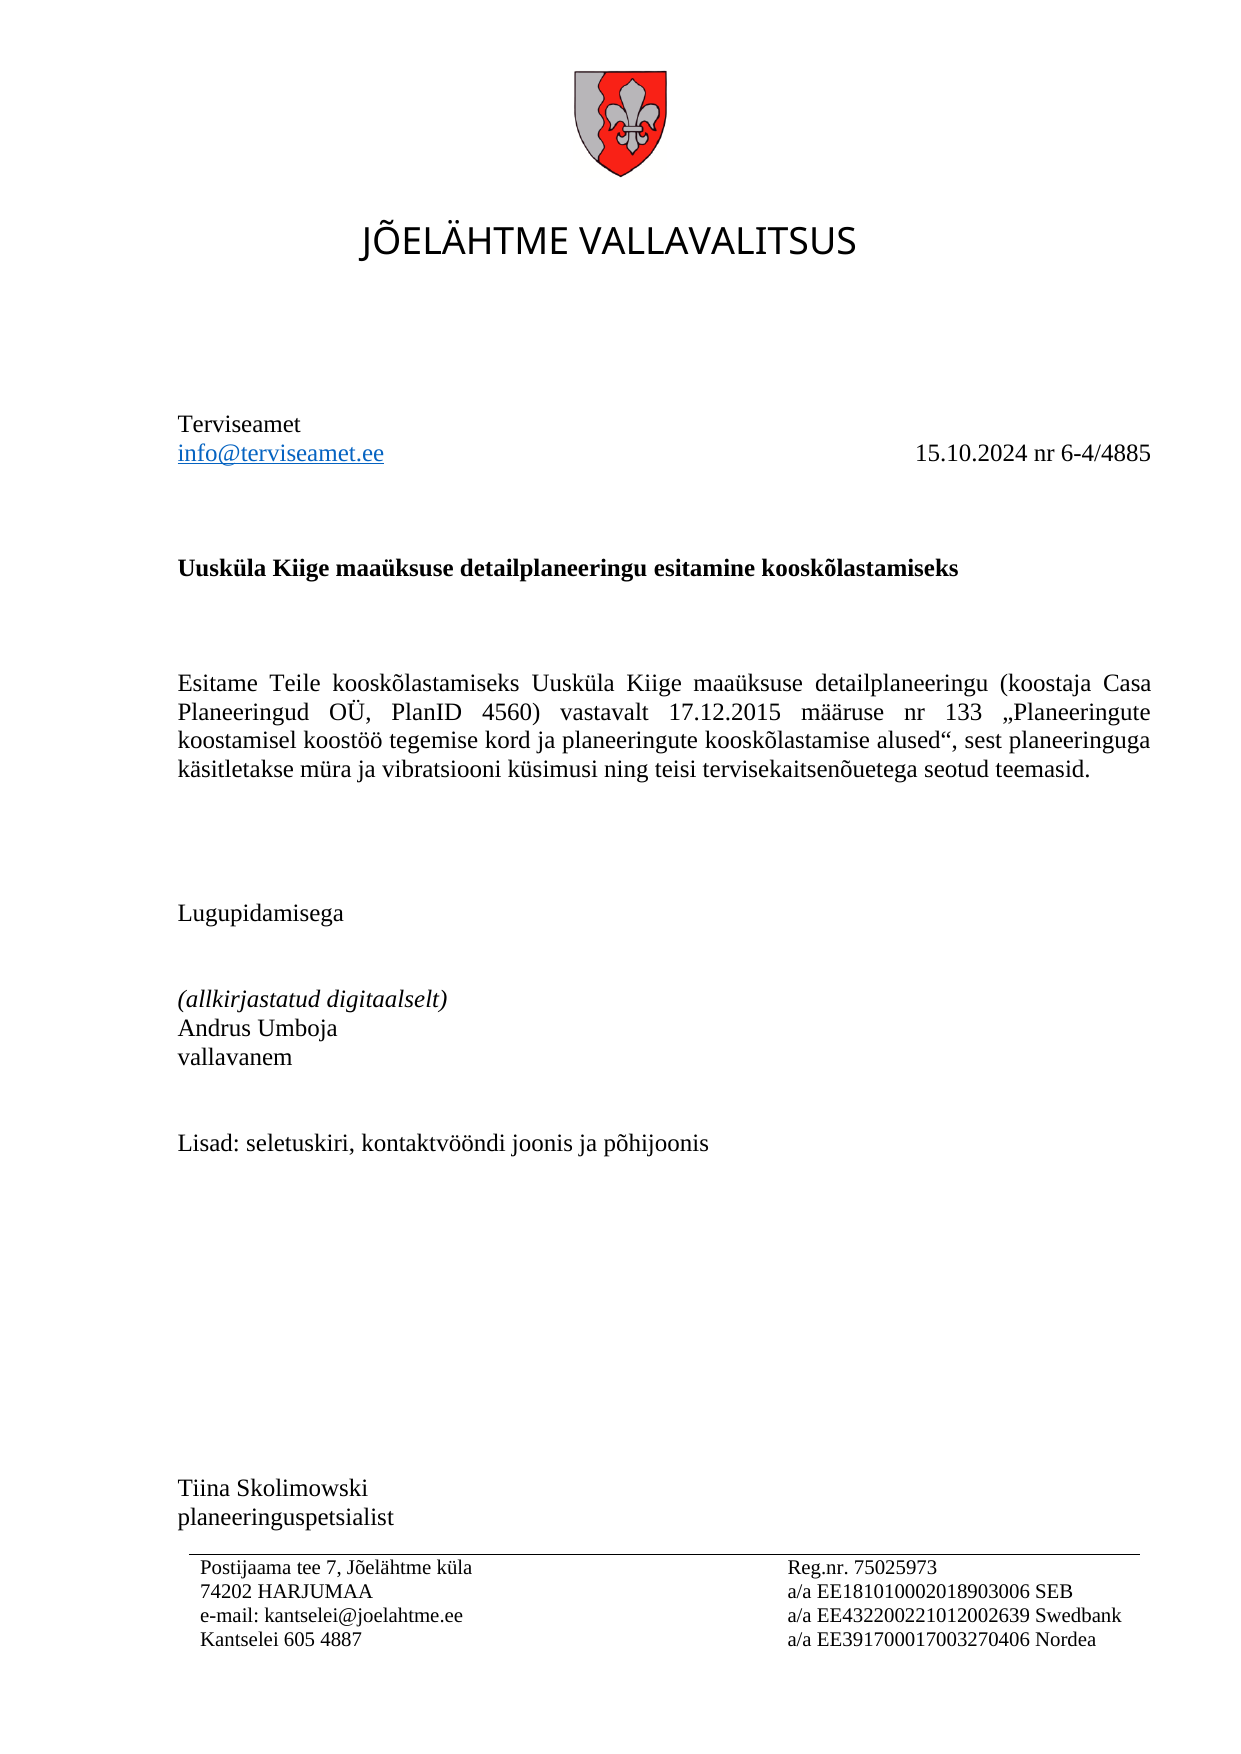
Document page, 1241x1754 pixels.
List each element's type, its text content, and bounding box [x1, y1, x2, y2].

text (allkirjastatud digitaalselt) [177, 984, 1152, 1013]
text Lisad: seletuskiri, kontaktvööndi joonis ja põhijoonis [177, 1128, 1152, 1157]
text Esitame Teile kooskõlastamiseks Uusküla Kiige maaüksuse detailplaneeringu (koostaja Casa Planeeringud OÜ, PlanID 4560) vastavalt 17.12.2015 määruse nr 133 „Planeeringute koostamisel koostöö tegemise kord ja planeeringute kooskõlastamise alused“, sest planeeringuga käsitletakse müra ja vibratsiooni küsimusi ning teisi tervisekaitsenõuetega seotud teemasid. [177, 668, 1152, 783]
text Terviseamet [177, 409, 1152, 438]
text Tiina Skolimowski [177, 1473, 1152, 1502]
text vallavanem [177, 1042, 1152, 1071]
text info@terviseamet.ee 15.10.2024 nr 6-4/4885 [177, 438, 1152, 467]
text Uusküla Kiige maaüksuse detailplaneeringu esitamine kooskõlastamiseks [177, 553, 1152, 582]
text planeeringuspetsialist [177, 1502, 1152, 1531]
text Andrus Umboja [177, 1013, 1152, 1042]
text Lugupidamisega [177, 898, 1152, 927]
subtitle JÕELÄHTME VALLAVALITSUS [177, 214, 1152, 266]
picture [573, 70, 668, 178]
